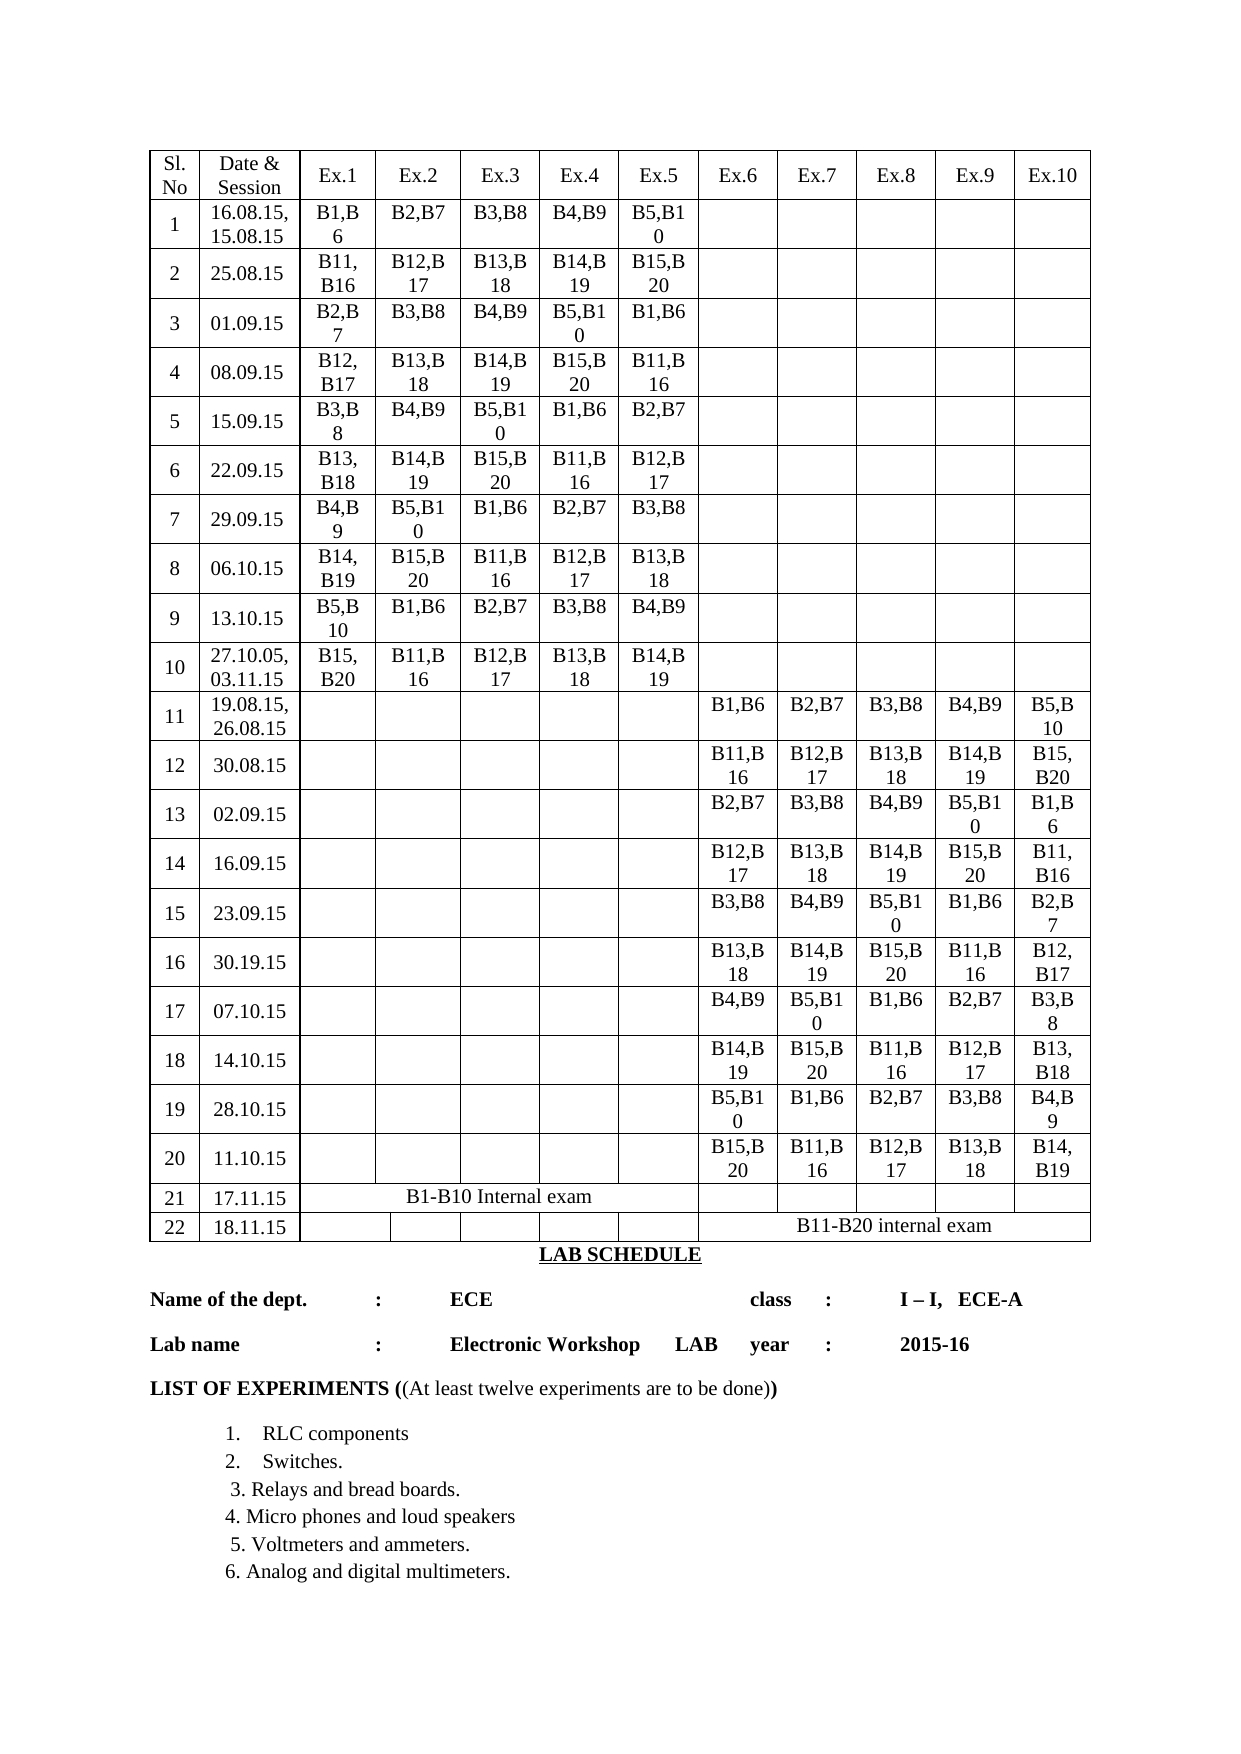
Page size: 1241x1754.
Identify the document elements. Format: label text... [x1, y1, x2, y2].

table_cell 19.08.15,26.08.15 [200, 692, 299, 740]
table_cell 13 [151, 790, 199, 838]
table_header Ex.10 [1015, 151, 1090, 199]
table_header Ex.2 [376, 151, 460, 199]
table_cell B12,B17 [540, 544, 618, 592]
table_cell 23.09.15 [200, 889, 299, 937]
table_cell 6 [151, 446, 199, 494]
table_cell [778, 594, 856, 642]
table_cell B12,B17 [778, 741, 856, 789]
table_cell B15,B20 [461, 446, 539, 494]
table_cell B11-B20 internal exam [699, 1213, 1090, 1241]
table_cell B13,B18 [1015, 1036, 1090, 1084]
table_cell B1,B6 [857, 987, 935, 1035]
table_cell B1,B6 [699, 692, 777, 740]
table_cell B13,B18 [540, 643, 618, 691]
table_cell [619, 1134, 698, 1182]
text Name of the dept. : ECE class : I – I, ECE-A [150, 1287, 1090, 1311]
table_cell B13,B18 [936, 1134, 1014, 1182]
table_cell B3,B8 [936, 1085, 1014, 1133]
text LAB SCHEDULE [150, 1242, 1090, 1266]
table_cell B3,B8 [778, 790, 856, 838]
table_cell B4,B9 [540, 200, 618, 248]
table_cell [461, 1134, 539, 1182]
table_cell [1015, 544, 1090, 592]
table_cell B12,B17 [1015, 938, 1090, 986]
table_cell B1,B6 [461, 495, 539, 543]
table_cell B3,B8 [619, 495, 698, 543]
table_cell B12,B17 [461, 643, 539, 691]
text 4. Micro phones and loud speakers [225, 1504, 1090, 1528]
table_header Ex.9 [936, 151, 1014, 199]
table_cell 16 [151, 938, 199, 986]
table_cell B11,B16 [778, 1134, 856, 1182]
table_cell [461, 1213, 539, 1241]
table_cell [301, 938, 375, 986]
table_cell [376, 938, 460, 986]
table_cell B5,B10 [1015, 692, 1090, 740]
table_cell 16.08.15,15.08.15 [200, 200, 299, 248]
table_cell B1,B6 [301, 200, 375, 248]
text LIST OF EXPERIMENTS ((At least twelve experiments are to be done)) [150, 1376, 1090, 1400]
table_cell B11,B16 [461, 544, 539, 592]
table_cell 10 [151, 643, 199, 691]
table_cell B15,B20 [857, 938, 935, 986]
table_cell B14,B19 [619, 643, 698, 691]
table_cell 07.10.15 [200, 987, 299, 1035]
table_cell [699, 495, 777, 543]
table_cell 16.09.15 [200, 839, 299, 887]
table_cell [376, 987, 460, 1035]
table_cell B13,B18 [857, 741, 935, 789]
table_cell 12 [151, 741, 199, 789]
table_cell 14 [151, 839, 199, 887]
table_cell B15,B20 [619, 249, 698, 297]
table_cell [540, 938, 618, 986]
table_cell B1,B6 [619, 299, 698, 347]
table_cell [376, 1085, 460, 1133]
table_cell 18 [151, 1036, 199, 1084]
table_cell [540, 1036, 618, 1084]
table_cell 13.10.15 [200, 594, 299, 642]
table_cell B1,B6 [540, 397, 618, 445]
table_cell [619, 692, 698, 740]
table_cell [857, 200, 935, 248]
table_cell [1015, 594, 1090, 642]
text 3. Relays and bread boards. [225, 1476, 1090, 1501]
table_cell 30.08.15 [200, 741, 299, 789]
table_cell B3,B8 [1015, 987, 1090, 1035]
table_cell [376, 1134, 460, 1182]
table_cell B11,B16 [540, 446, 618, 494]
table_cell B5,B10 [857, 889, 935, 937]
table_cell [778, 544, 856, 592]
table_cell B14,B19 [1015, 1134, 1090, 1182]
table_cell B14,B19 [461, 348, 539, 396]
table_cell 20 [151, 1134, 199, 1182]
table_cell [461, 692, 539, 740]
table_cell 4 [151, 348, 199, 396]
table_cell B2,B7 [699, 790, 777, 838]
table_cell [619, 1213, 698, 1241]
table_cell [461, 790, 539, 838]
table_cell 22 [151, 1213, 199, 1241]
table_cell [1015, 299, 1090, 347]
table_cell [857, 446, 935, 494]
table_cell B14,B19 [778, 938, 856, 986]
table_cell [1015, 495, 1090, 543]
table_cell B15,B20 [376, 544, 460, 592]
table_cell B5,B10 [699, 1085, 777, 1133]
table_cell B5,B10 [301, 594, 375, 642]
table_cell B2,B7 [301, 299, 375, 347]
table_cell B4,B9 [857, 790, 935, 838]
table_cell [619, 987, 698, 1035]
table_cell 25.08.15 [200, 249, 299, 297]
table_cell B11,B16 [619, 348, 698, 396]
table_cell [540, 692, 618, 740]
table_cell [619, 839, 698, 887]
table_cell [699, 348, 777, 396]
table_cell [857, 348, 935, 396]
table_cell B4,B9 [778, 889, 856, 937]
table_cell [376, 1036, 460, 1084]
table_cell B15,B20 [540, 348, 618, 396]
table_cell 18.11.15 [200, 1213, 299, 1241]
table_cell [699, 643, 777, 691]
table_cell B3,B8 [376, 299, 460, 347]
table_cell [699, 397, 777, 445]
table_cell 3 [151, 299, 199, 347]
table_cell 5 [151, 397, 199, 445]
table_cell [540, 839, 618, 887]
table_cell [1015, 1184, 1090, 1212]
table_cell B11,B16 [857, 1036, 935, 1084]
table_cell [699, 1184, 777, 1212]
table_cell [936, 446, 1014, 494]
table_cell 22.09.15 [200, 446, 299, 494]
table_cell [619, 741, 698, 789]
table_cell [1015, 200, 1090, 248]
table_cell [936, 249, 1014, 297]
table_cell [619, 1085, 698, 1133]
table_cell [376, 692, 460, 740]
table_cell [301, 1036, 375, 1084]
table_cell B12,B17 [376, 249, 460, 297]
table_cell B12,B17 [301, 348, 375, 396]
text 6. Analog and digital multimeters. [225, 1559, 1090, 1583]
table_cell [540, 790, 618, 838]
table_cell B13,B18 [301, 446, 375, 494]
table_header Ex.6 [699, 151, 777, 199]
table_cell [1015, 249, 1090, 297]
table_cell B5,B10 [778, 987, 856, 1035]
table_cell B3,B8 [540, 594, 618, 642]
table_cell 17.11.15 [200, 1184, 299, 1212]
table_cell B11,B16 [301, 249, 375, 297]
table_cell [376, 790, 460, 838]
table_cell B13,B18 [619, 544, 698, 592]
table_cell [540, 741, 618, 789]
table_cell [778, 397, 856, 445]
table_cell [301, 692, 375, 740]
table_cell [936, 643, 1014, 691]
table_cell [376, 839, 460, 887]
table_cell B11,B16 [376, 643, 460, 691]
table_cell [301, 839, 375, 887]
table_cell [857, 643, 935, 691]
table_cell B12,B17 [936, 1036, 1014, 1084]
table_cell [699, 446, 777, 494]
table_cell [699, 594, 777, 642]
table_header Ex.8 [857, 151, 935, 199]
table_cell B12,B17 [619, 446, 698, 494]
table_cell B14,B19 [936, 741, 1014, 789]
table_cell B4,B9 [1015, 1085, 1090, 1133]
table_cell B14,B19 [301, 544, 375, 592]
list Switches. [225, 1449, 1090, 1473]
table_cell [540, 1085, 618, 1133]
table_cell [778, 200, 856, 248]
table_cell [540, 1134, 618, 1182]
table_cell B15,B20 [1015, 741, 1090, 789]
table_cell B1,B6 [936, 889, 1014, 937]
table_cell [778, 446, 856, 494]
table_cell [301, 1213, 390, 1241]
table_cell [461, 1036, 539, 1084]
table_cell B2,B7 [936, 987, 1014, 1035]
table_cell B5,B10 [461, 397, 539, 445]
table_cell B13,B18 [376, 348, 460, 396]
table_cell 9 [151, 594, 199, 642]
table_cell [699, 249, 777, 297]
table_cell B15,B20 [699, 1134, 777, 1182]
table_header Date & Session [200, 151, 299, 199]
table_cell 11 [151, 692, 199, 740]
table_cell [857, 594, 935, 642]
table_cell [301, 1134, 375, 1182]
table_cell [936, 495, 1014, 543]
table_cell [376, 741, 460, 789]
table_cell B5,B10 [936, 790, 1014, 838]
table_header Ex.3 [461, 151, 539, 199]
table_cell [1015, 348, 1090, 396]
table_cell 2 [151, 249, 199, 297]
table_cell B14,B19 [540, 249, 618, 297]
table_cell B3,B8 [301, 397, 375, 445]
table_cell [1015, 643, 1090, 691]
table_header Ex.7 [778, 151, 856, 199]
table_cell B11,B16 [936, 938, 1014, 986]
table_cell [778, 495, 856, 543]
table_cell B1,B6 [1015, 790, 1090, 838]
table_cell [778, 1184, 856, 1212]
table_cell 19 [151, 1085, 199, 1133]
table_cell [301, 741, 375, 789]
table_cell [619, 1036, 698, 1084]
table_cell B3,B8 [699, 889, 777, 937]
table_cell [391, 1213, 460, 1241]
table_cell [461, 1085, 539, 1133]
table_cell [778, 299, 856, 347]
table_cell [301, 1085, 375, 1133]
table_cell 8 [151, 544, 199, 592]
table_cell [699, 544, 777, 592]
table_cell 15.09.15 [200, 397, 299, 445]
table_cell 21 [151, 1184, 199, 1212]
table_cell B4,B9 [301, 495, 375, 543]
table_cell [778, 348, 856, 396]
table_cell 1 [151, 200, 199, 248]
table_cell [778, 643, 856, 691]
table_cell 14.10.15 [200, 1036, 299, 1084]
table_cell [461, 987, 539, 1035]
table_cell [699, 299, 777, 347]
table_cell 08.09.15 [200, 348, 299, 396]
table_cell [461, 741, 539, 789]
table_cell [1015, 446, 1090, 494]
table_cell B2,B7 [778, 692, 856, 740]
table_cell [699, 200, 777, 248]
table_cell [301, 790, 375, 838]
table_cell 29.09.15 [200, 495, 299, 543]
table_cell B15,B20 [778, 1036, 856, 1084]
table_header Ex.4 [540, 151, 618, 199]
table_cell 01.09.15 [200, 299, 299, 347]
table_cell B3,B8 [857, 692, 935, 740]
table_cell B11,B16 [699, 741, 777, 789]
table_cell B14,B19 [699, 1036, 777, 1084]
table_cell [936, 299, 1014, 347]
table_cell B13,B18 [699, 938, 777, 986]
table_cell 11.10.15 [200, 1134, 299, 1182]
table_cell 02.09.15 [200, 790, 299, 838]
text Lab name : Electronic Workshop LAB year : 2015-16 [150, 1331, 1090, 1356]
table_cell [857, 495, 935, 543]
table_cell B14,B19 [857, 839, 935, 887]
table_cell B5,B10 [376, 495, 460, 543]
table_cell [857, 544, 935, 592]
table_cell B12,B17 [857, 1134, 935, 1182]
table_cell [619, 889, 698, 937]
table_cell B13,B18 [461, 249, 539, 297]
table_cell B2,B7 [857, 1085, 935, 1133]
table_cell [540, 1213, 618, 1241]
table_cell [540, 987, 618, 1035]
table_cell 15 [151, 889, 199, 937]
table_cell B5,B10 [619, 200, 698, 248]
table_cell B2,B7 [540, 495, 618, 543]
table_cell B1,B6 [376, 594, 460, 642]
table_cell B15,B20 [936, 839, 1014, 887]
table_cell B5,B10 [540, 299, 618, 347]
table_header Ex.1 [301, 151, 375, 199]
table_cell B12,B17 [699, 839, 777, 887]
table_cell [461, 938, 539, 986]
table_cell [936, 1184, 1014, 1212]
table_header Ex.5 [619, 151, 698, 199]
table_cell [936, 544, 1014, 592]
table_cell B1,B6 [778, 1085, 856, 1133]
table_cell [540, 889, 618, 937]
table_cell [461, 839, 539, 887]
table_cell 7 [151, 495, 199, 543]
table_cell 28.10.15 [200, 1085, 299, 1133]
table_cell [857, 397, 935, 445]
table_cell B2,B7 [376, 200, 460, 248]
table_cell B14,B19 [376, 446, 460, 494]
table_cell 30.19.15 [200, 938, 299, 986]
table_cell B4,B9 [461, 299, 539, 347]
table_cell [936, 594, 1014, 642]
table_cell B2,B7 [1015, 889, 1090, 937]
table_cell 27.10.05,03.11.15 [200, 643, 299, 691]
table_cell B4,B9 [376, 397, 460, 445]
table_cell B4,B9 [699, 987, 777, 1035]
table_cell B11,B16 [1015, 839, 1090, 887]
table_cell [936, 200, 1014, 248]
table_cell [936, 397, 1014, 445]
table_cell [301, 889, 375, 937]
table_cell [857, 1184, 935, 1212]
table_cell B13,B18 [778, 839, 856, 887]
table_cell B4,B9 [936, 692, 1014, 740]
table_cell B4,B9 [619, 594, 698, 642]
table_header Sl.No [151, 151, 199, 199]
table_cell 17 [151, 987, 199, 1035]
text 5. Voltmeters and ammeters. [225, 1532, 1090, 1556]
table_cell B2,B7 [619, 397, 698, 445]
table_cell [461, 889, 539, 937]
table_cell [857, 299, 935, 347]
table_cell B3,B8 [461, 200, 539, 248]
list RLC components [225, 1421, 1090, 1445]
table_cell [301, 987, 375, 1035]
table_cell [376, 889, 460, 937]
table_cell B15,B20 [301, 643, 375, 691]
table_cell [1015, 397, 1090, 445]
table_cell B1-B10 Internal exam [301, 1184, 698, 1212]
table_cell [936, 348, 1014, 396]
table_cell [619, 938, 698, 986]
table_cell [619, 790, 698, 838]
table_cell [778, 249, 856, 297]
table_cell B2,B7 [461, 594, 539, 642]
table_cell [857, 249, 935, 297]
table_cell 06.10.15 [200, 544, 299, 592]
